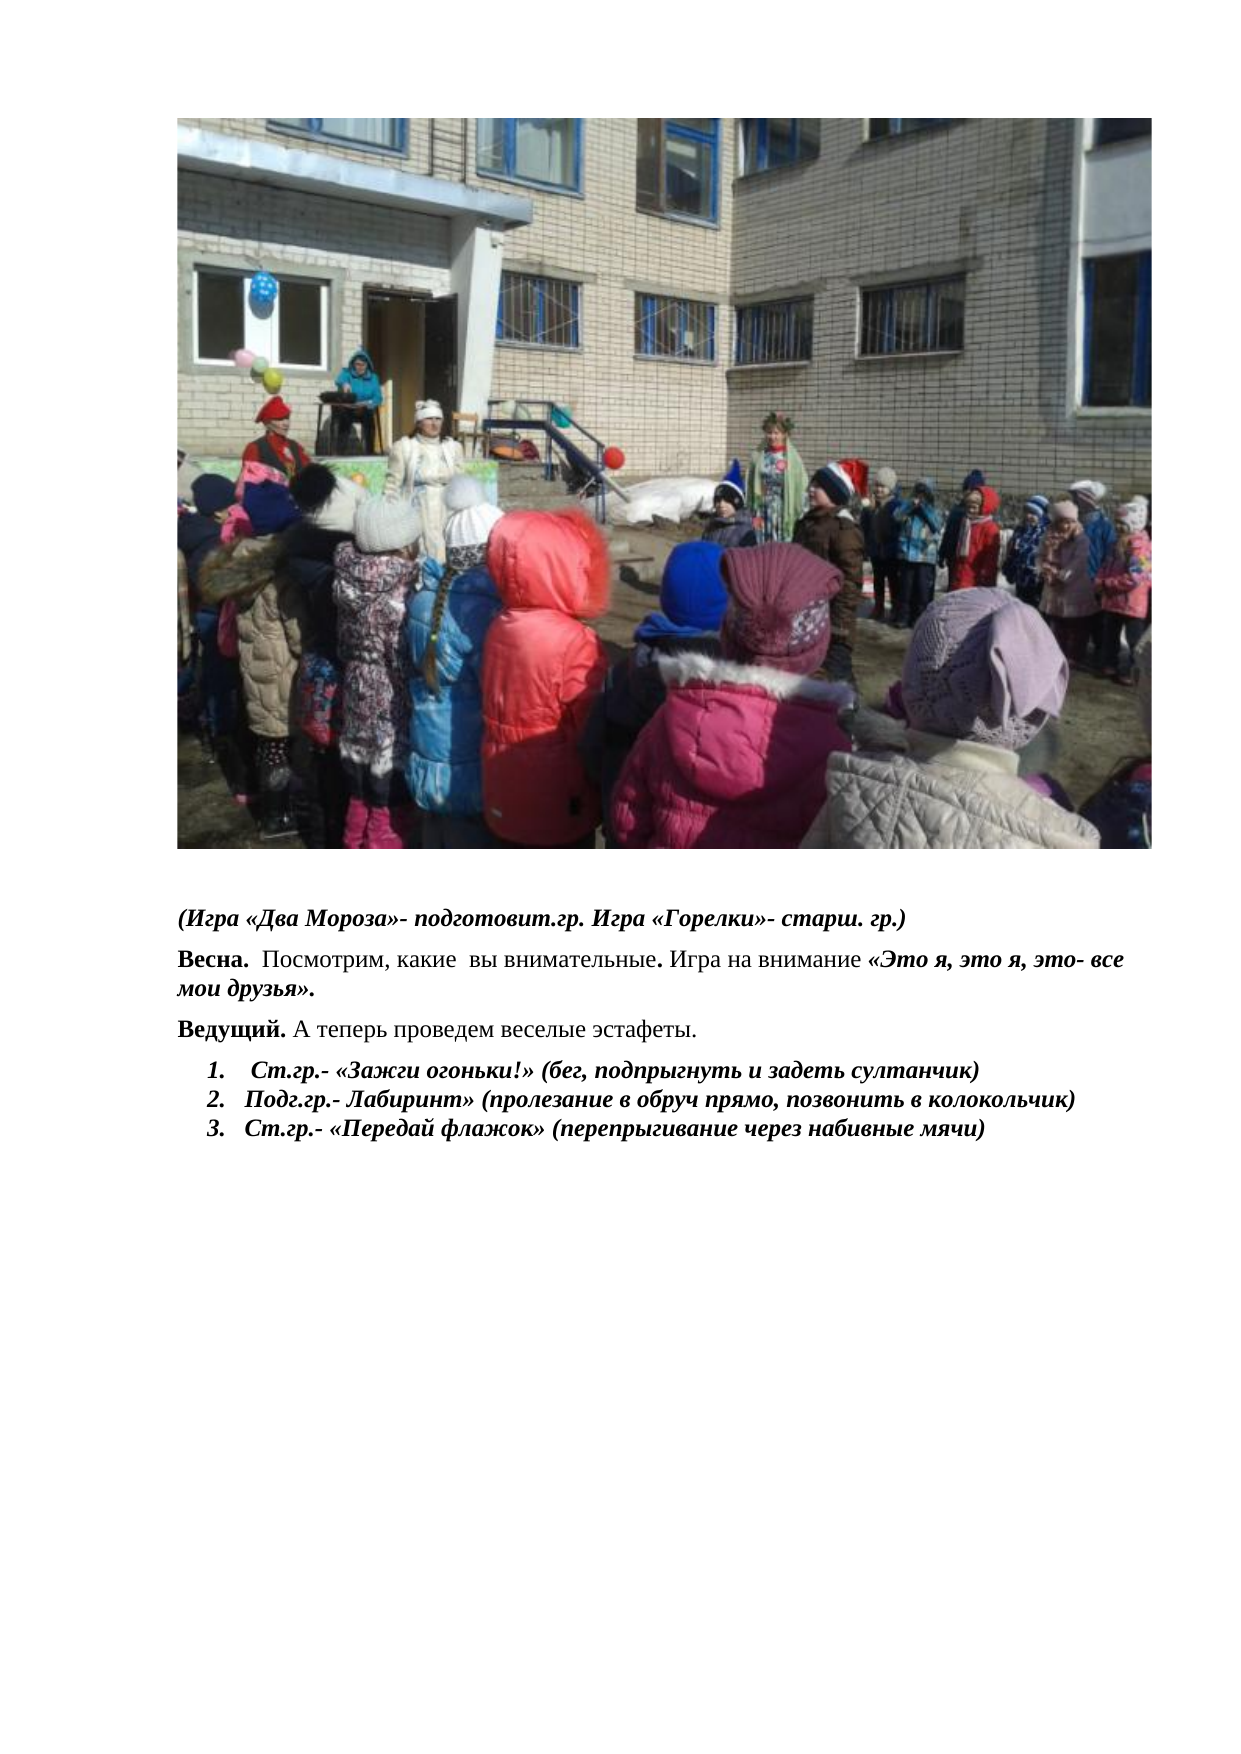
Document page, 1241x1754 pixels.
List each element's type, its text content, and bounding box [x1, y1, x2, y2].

picture [177, 118, 1152, 849]
text Весна. Посмотрим, какие вы внимательные. Игра на внимание «Это я, это я, это- все мои друзья». [177, 944, 1152, 1001]
list Подг.гр.- Лабиринт» (пролезание в обруч прямо, позвонить в колокольчик) [207, 1084, 1152, 1113]
text (Игра «Два Мороза»- подготовит.гр. Игра «Горелки»- старш. гр.) [177, 903, 1152, 931]
list Ст.гр.- «Зажги огоньки!» (бег, подпрыгнуть и задеть султанчик) [207, 1055, 1152, 1084]
list Ст.гр.- «Передай флажок» (перепрыгивание через набивные мячи) [207, 1113, 1152, 1141]
text Ведущий. А теперь проведем веселые эстафеты. [177, 1014, 1152, 1043]
